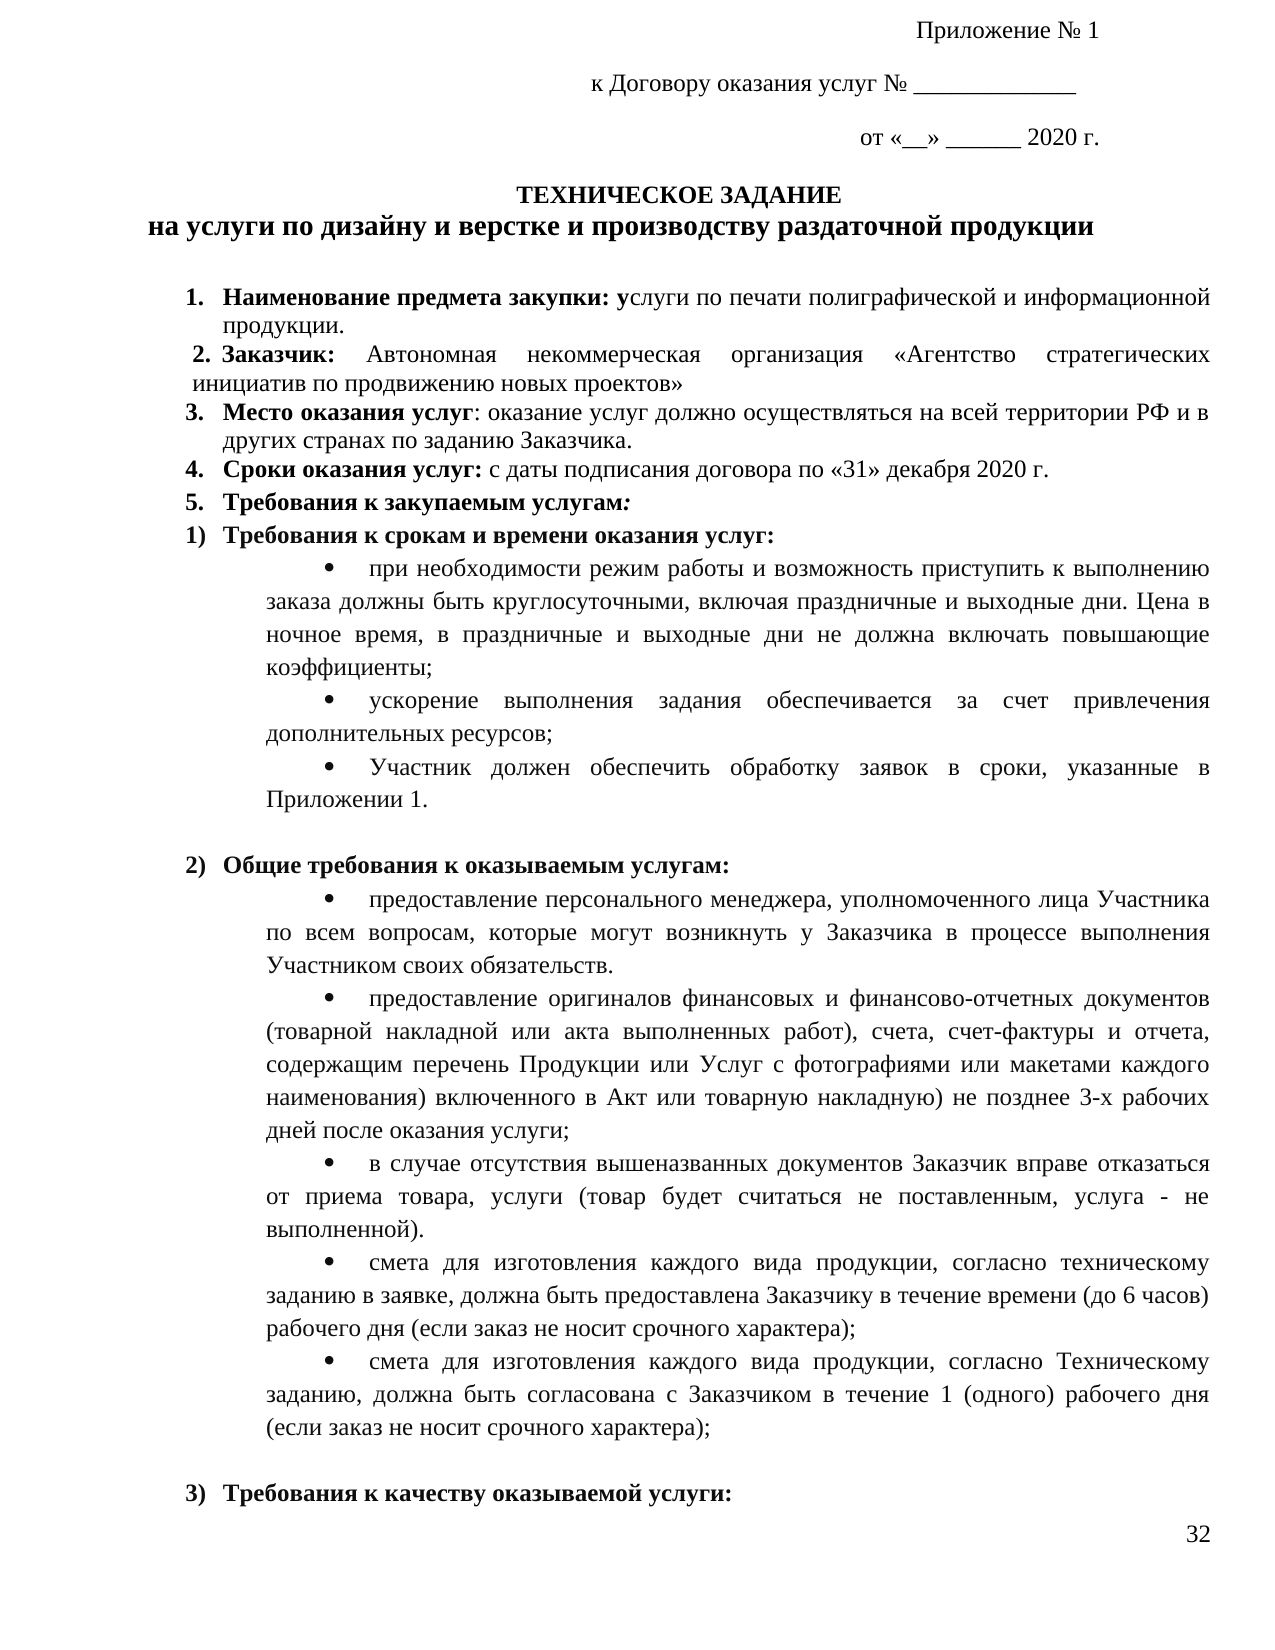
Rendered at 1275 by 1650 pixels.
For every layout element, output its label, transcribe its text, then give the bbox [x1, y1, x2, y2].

list Общие требования к оказываемым услугам: [185, 851, 1211, 879]
list в случае отсутствия вышеназванных документов Заказчик вправе отказаться от приема товара, услуги (товар будет считаться не поставленным, услуга - не выполненной). [266, 1148, 1211, 1243]
list Наименование предмета закупки: услуги по печати полиграфической и информационной продукции. [185, 282, 1211, 339]
text ТЕХНИЧЕСКОЕ ЗАДАНИЕ [148, 180, 1211, 208]
list смета для изготовления каждого вида продукции, согласно Техническому заданию, должна быть согласована с Заказчиком в течение 1 (одного) рабочего дня (если заказ не носит срочного характера); [266, 1346, 1211, 1441]
list Сроки оказания услуг: с даты подписания договора по «31» декабря 2020 г. [185, 454, 1211, 483]
list предоставление оригиналов финансовых и финансово-отчетных документов (товарной накладной или акта выполненных работ), счета, счет-фактуры и отчета, содержащим перечень Продукции или Услуг с фотографиями или макетами каждого наименования) включенного в Акт или товарную накладную) не позднее 3-х рабочих дней после оказания услуги; [266, 983, 1211, 1143]
list Требования к закупаемым услугам: [185, 487, 1211, 516]
list предоставление персонального менеджера, уполномоченного лица Участника по всем вопросам, которые могут возникнуть у Заказчика в процессе выполнения Участником своих обязательств. [266, 884, 1211, 978]
list Участник должен обеспечить обработку заявок в сроки, указанные в Приложении 1. [266, 752, 1211, 813]
list Требования к качеству оказываемой услуги: [185, 1478, 1211, 1507]
list при необходимости режим работы и возможность приступить к выполнению заказа должны быть круглосуточными, включая праздничные и выходные дни. Цена в ночное время, в праздничные и выходные дни не должна включать повышающие коэффициенты; [266, 553, 1211, 681]
text на услуги по дизайну и верстке и производству раздаточной продукции [148, 208, 1211, 242]
list смета для изготовления каждого вида продукции, согласно техническому заданию в заявке, должна быть предоставлена Заказчику в течение времени (до 6 часов) рабочего дня (если заказ не носит срочного характера); [266, 1247, 1211, 1342]
table_header Приложение № 1 к Договору оказания услуг № _____________ от «__» ______ 2020 г. [580, 15, 1111, 151]
list Место оказания услуг: оказание услуг должно осуществляться на всей территории РФ и в других странах по заданию Заказчика. [185, 397, 1211, 454]
list ускорение выполнения задания обеспечивается за счет привлечения дополнительных ресурсов; [266, 686, 1211, 747]
list Заказчик: Автономная некоммерческая организация «Агентство стратегических инициатив по продвижению новых проектов» [192, 339, 1211, 397]
list Требования к срокам и времени оказания услуг: [185, 520, 1211, 549]
